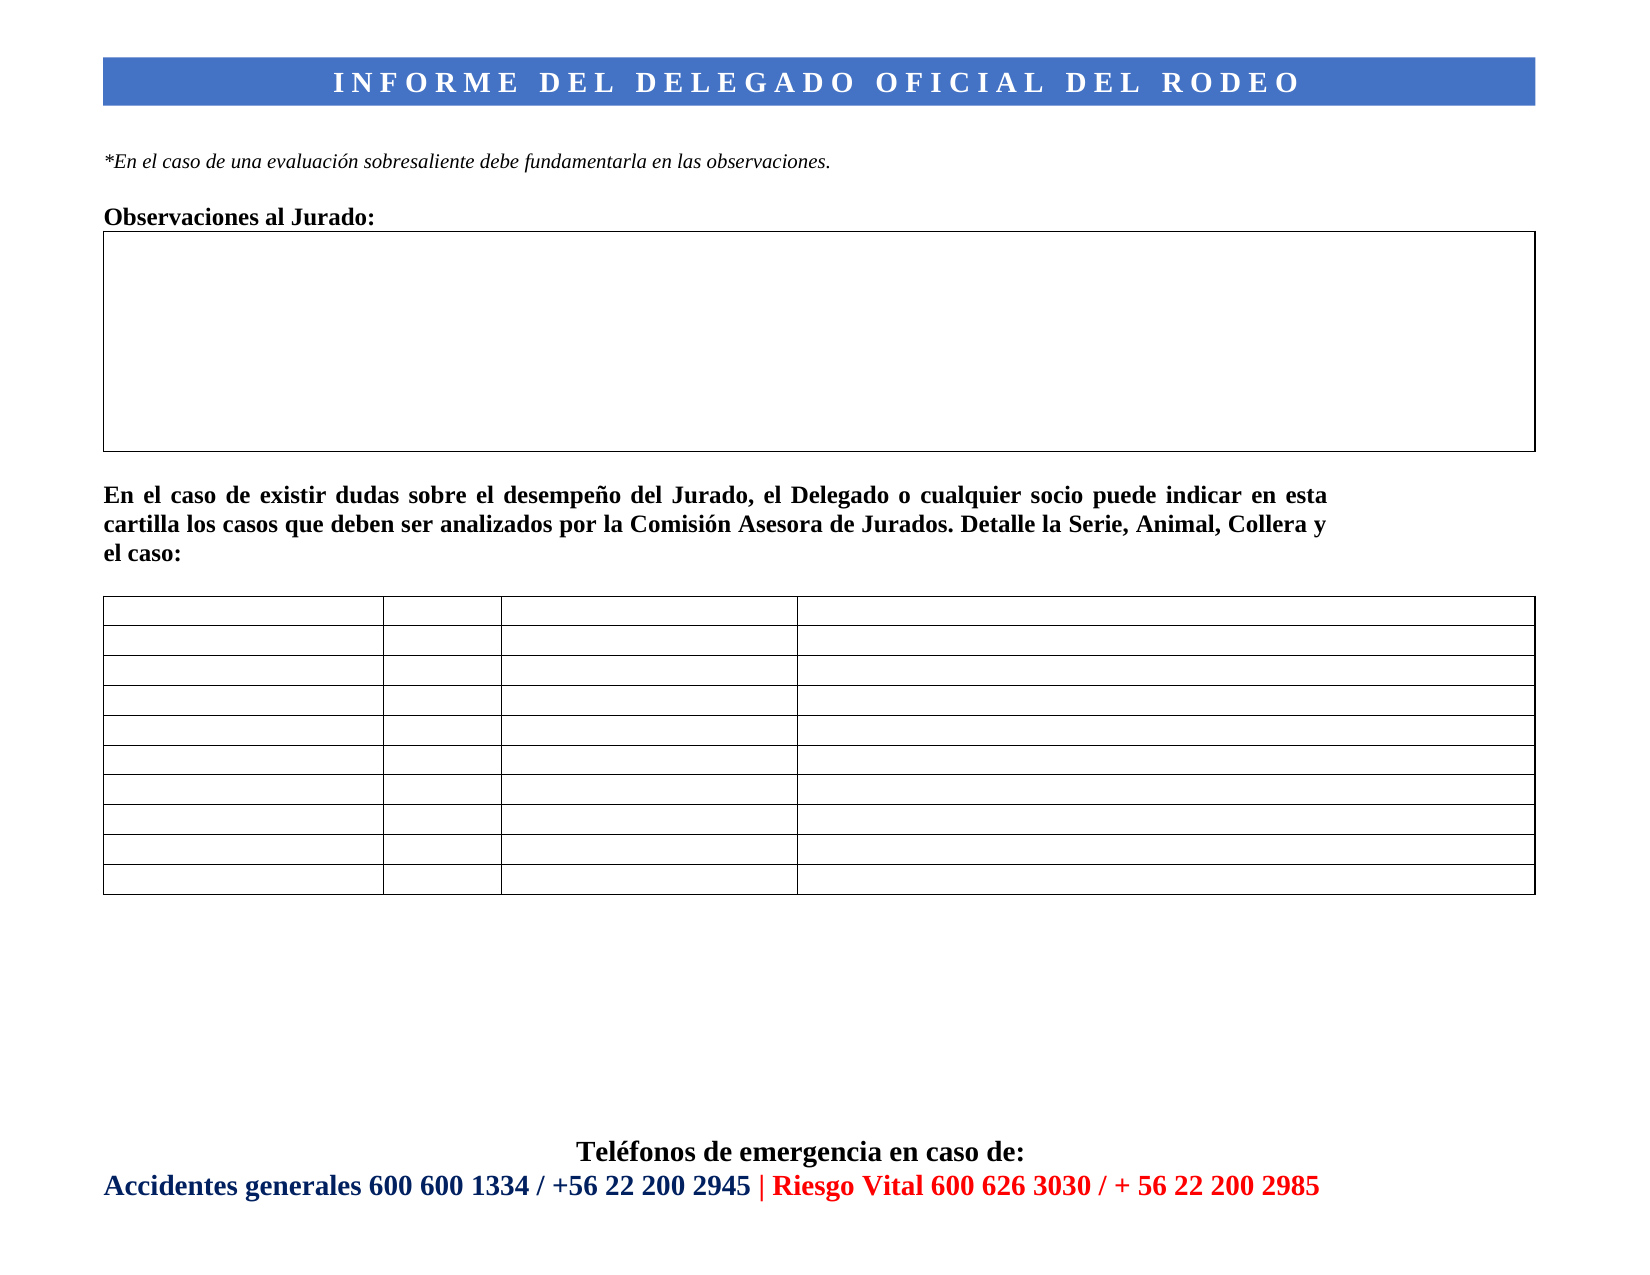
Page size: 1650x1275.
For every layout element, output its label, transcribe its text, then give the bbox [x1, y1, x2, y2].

table_cell [798, 626, 1534, 655]
table_cell [384, 835, 501, 864]
table_cell [104, 865, 383, 893]
table_cell [384, 686, 501, 715]
table_header [104, 597, 383, 625]
table_cell [104, 716, 383, 744]
table_cell [502, 626, 797, 655]
table_cell [798, 835, 1534, 864]
table_cell [104, 626, 383, 655]
table_cell [104, 656, 383, 685]
table_cell [104, 746, 383, 774]
table_header [798, 597, 1534, 625]
table_cell [502, 835, 797, 864]
table_cell [104, 686, 383, 715]
table_cell [104, 775, 383, 804]
table_cell [798, 865, 1534, 893]
table_cell [384, 775, 501, 804]
table_cell [384, 656, 501, 685]
table_cell [384, 716, 501, 744]
text Observaciones al Jurado: [103, 202, 1329, 231]
table_cell [502, 775, 797, 804]
table_header [384, 597, 501, 625]
table_cell [502, 656, 797, 685]
table_cell [798, 716, 1534, 744]
text *En el caso de una evaluación sobresaliente debe fundamentarla en las observaciones. [103, 149, 1329, 173]
table_cell [798, 746, 1534, 774]
table_cell [384, 805, 501, 834]
table_cell [384, 865, 501, 893]
table_header [502, 597, 797, 625]
table_cell [502, 716, 797, 744]
table_cell [384, 746, 501, 774]
text En el caso de existir dudas sobre el desempeño del Jurado, el Delegado o cualquier socio puede indicar en esta cartilla los casos que deben ser analizados por la Comisión Asesora de Jurados. Detalle la Serie, Animal, Collera y el caso: [103, 481, 1329, 567]
table_cell [798, 686, 1534, 715]
table_cell [104, 805, 383, 834]
table_cell [502, 805, 797, 834]
table_cell [502, 865, 797, 893]
table_cell [384, 626, 501, 655]
table_header [104, 232, 1534, 451]
table_cell [798, 805, 1534, 834]
table_cell [502, 746, 797, 774]
table_cell [104, 835, 383, 864]
table_cell [798, 775, 1534, 804]
table_cell [798, 656, 1534, 685]
table_cell [502, 686, 797, 715]
